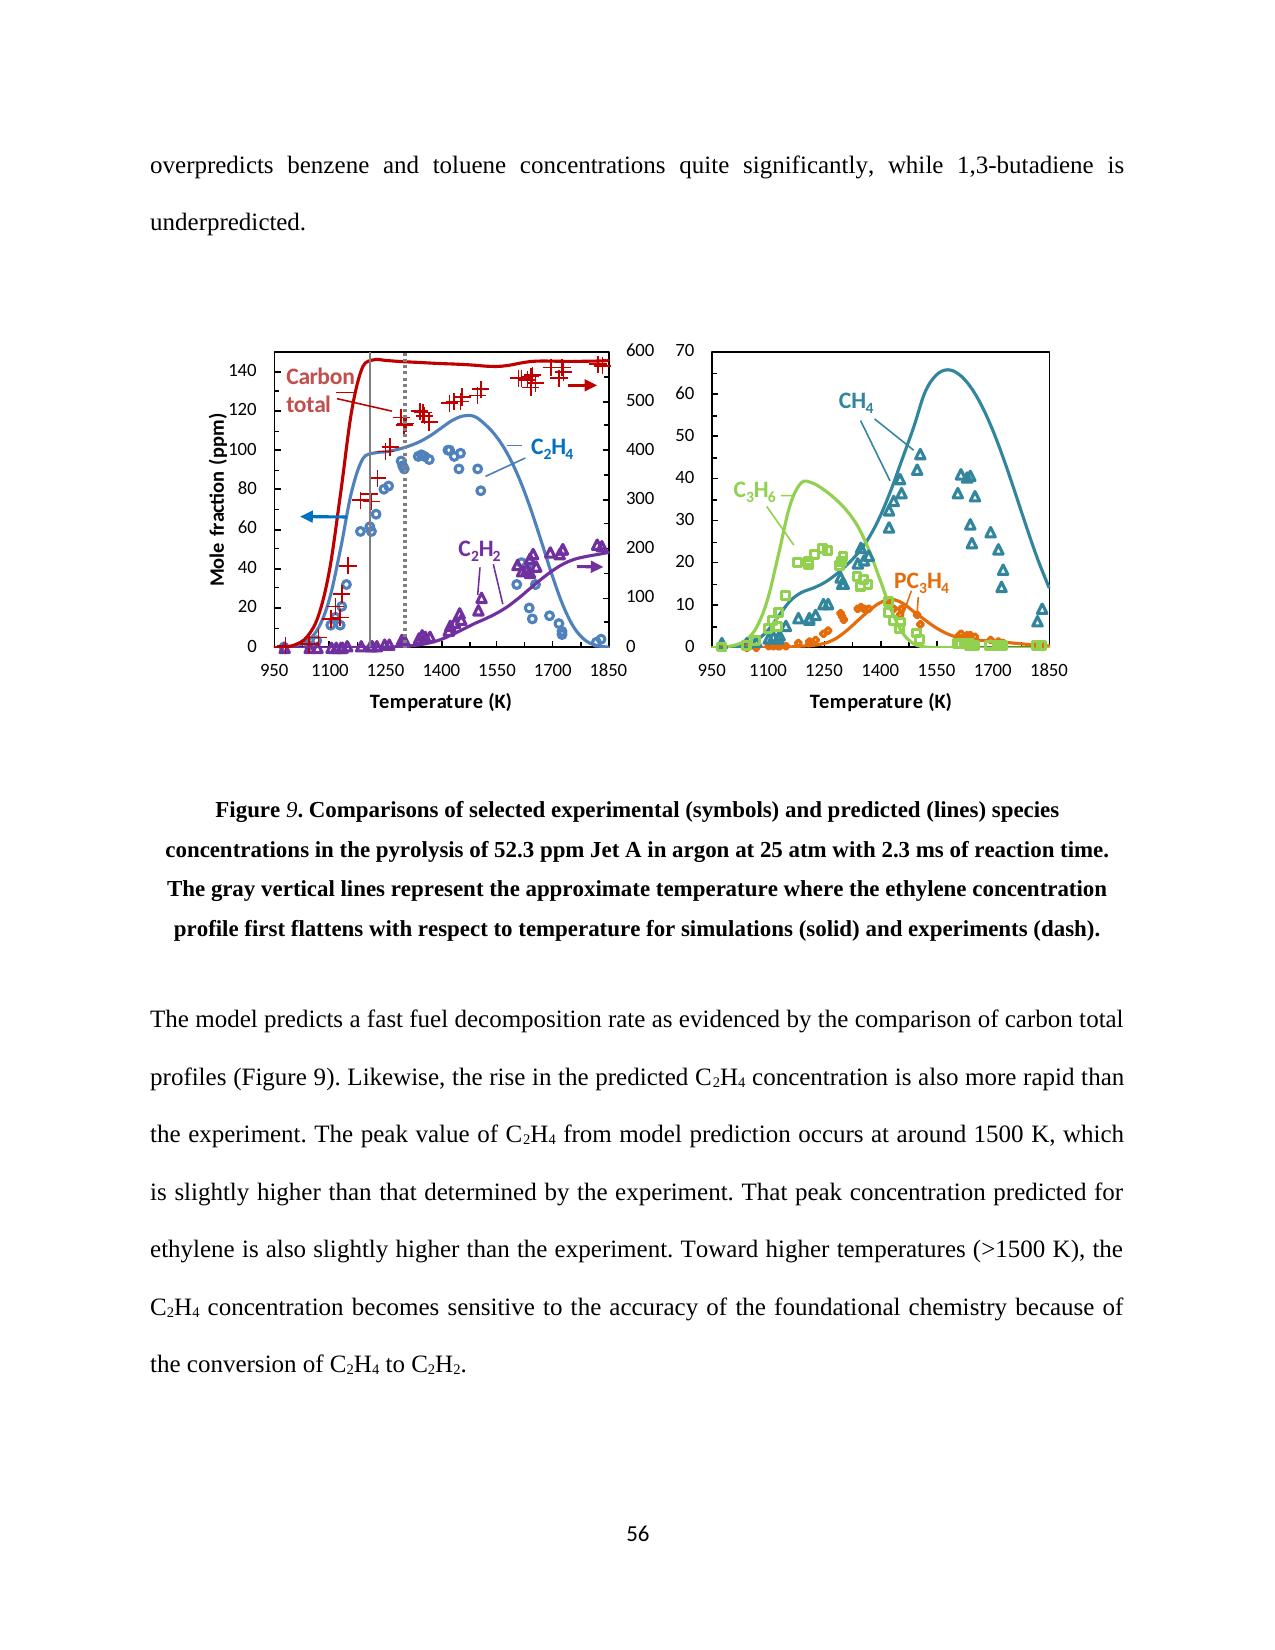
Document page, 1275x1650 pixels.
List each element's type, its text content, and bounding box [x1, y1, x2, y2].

text The model predicts a fast fuel decomposition rate as evidenced by the comparison of carbon total profiles (Figure 9). Likewise, the rise in the predicted C2H4 concentration is also more rapid than the experiment. The peak value of C2H4 from model prediction occurs at around 1500 K, which is slightly higher than that determined by the experiment. That peak concentration predicted for ethylene is also slightly higher than the experiment. Toward higher temperatures (>1500 K), the C2H4 concentration becomes sensitive to the accuracy of the foundational chemistry because of the conversion of C2H4 to C2H2. [150, 1004, 1125, 1378]
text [150, 150, 1125, 236]
text Figure 9. Comparisons of selected experimental (symbols) and predicted (lines) species concentrations in the pyrolysis of 52.3 ppm Jet A in argon at 25 atm with 2.3 ms of reaction time. The gray vertical lines represent the approximate temperature where the ethylene concentration profile first flattens with respect to temperature for simulations (solid) and experiments (dash). [150, 796, 1125, 941]
